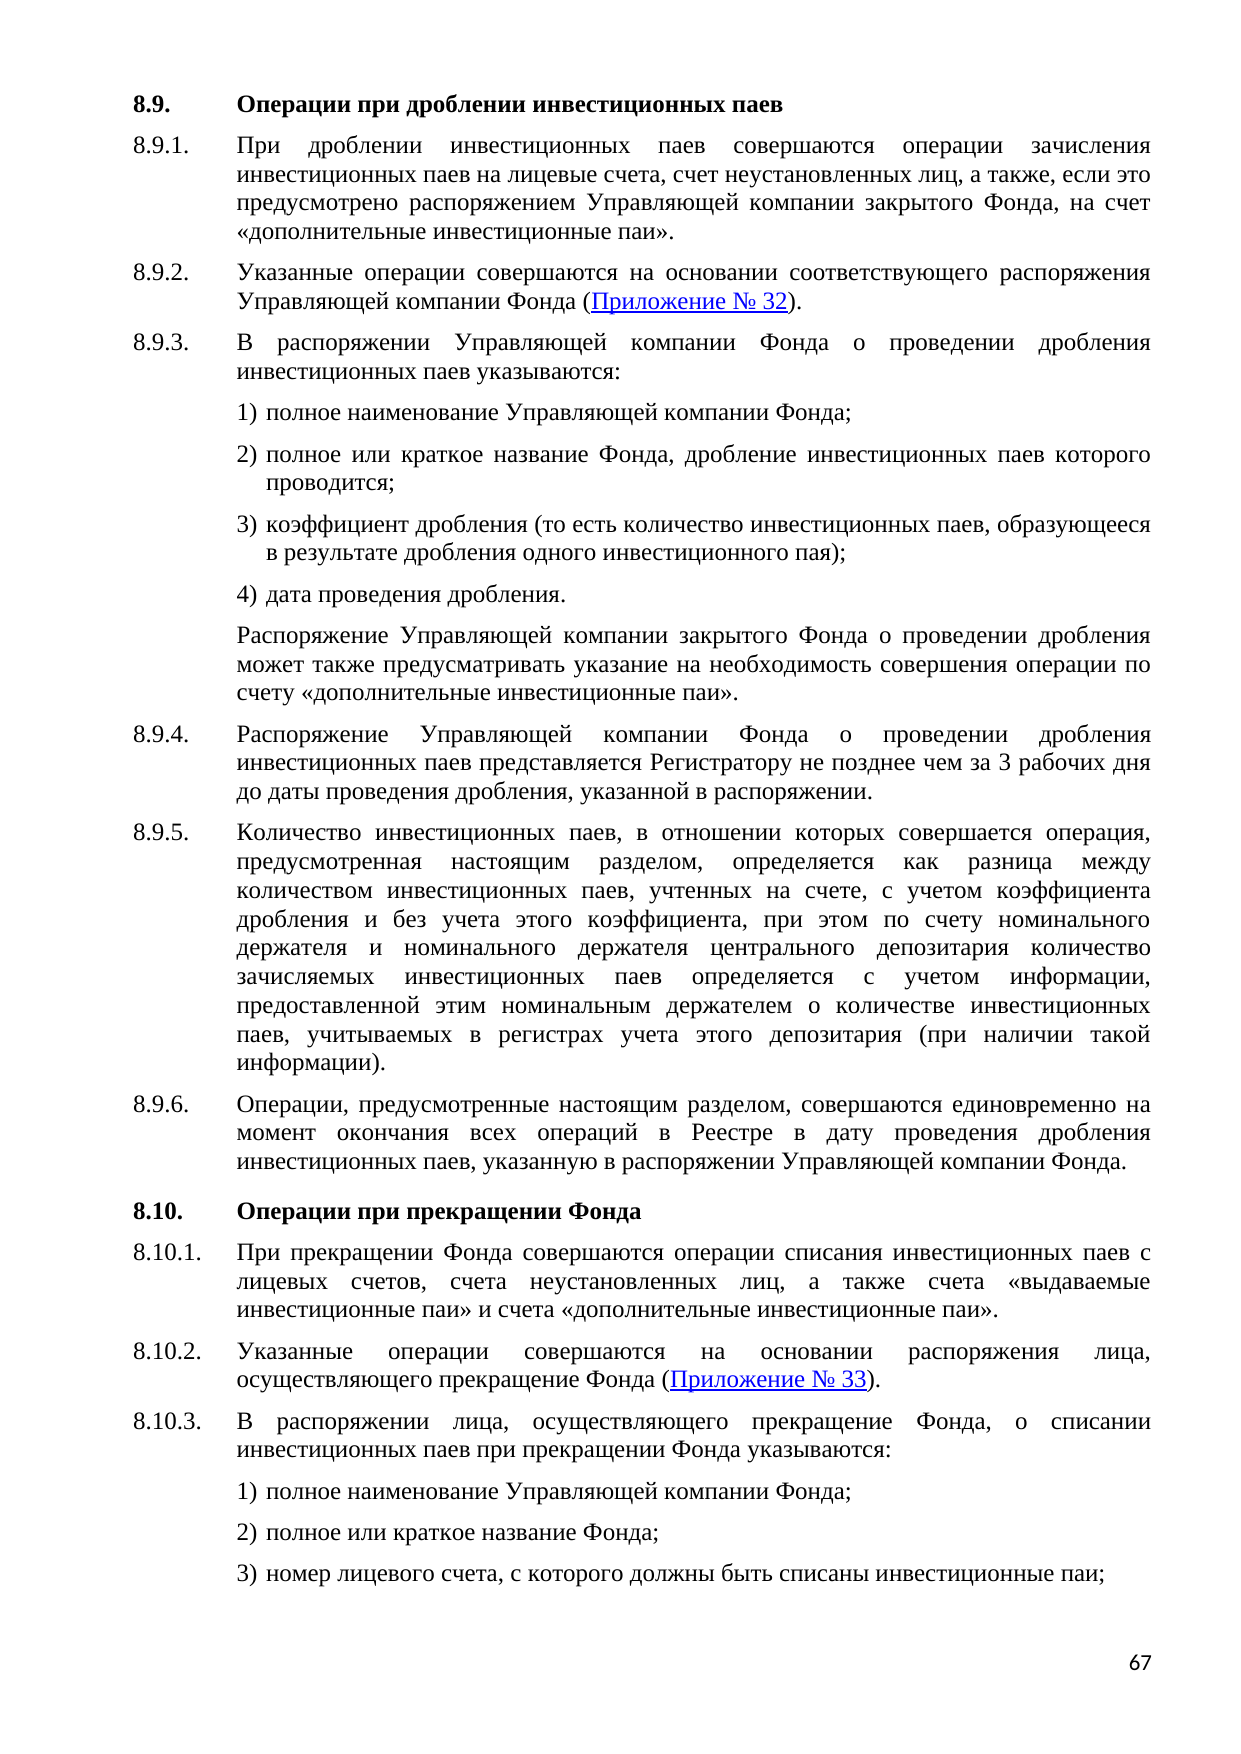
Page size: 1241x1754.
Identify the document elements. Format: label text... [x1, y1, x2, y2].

list Распоряжение Управляющей компании Фонда о проведении дробления инвестиционных паев представляется Регистратору не позднее чем за 3 рабочих дня до даты проведения дробления, указанной в распоряжении. [133, 719, 1152, 805]
list коэффициент дробления (то есть количество инвестиционных паев, образующееся в результате дробления одного инвестиционного пая); [236, 509, 1152, 566]
list полное наименование Управляющей компании Фонда; [236, 397, 1152, 426]
list Распоряжение Управляющей компании закрытого Фонда о проведении дробления может также предусматривать указание на необходимость совершения операции по счету «дополнительные инвестиционные паи». [236, 620, 1152, 706]
subtitle Операции при дроблении инвестиционных паев [133, 89, 1152, 117]
list Указанные операции совершаются на основании распоряжения лица, осуществляющего прекращение Фонда (Приложение № 33). [133, 1336, 1152, 1393]
list номер лицевого счета, с которого должны быть списаны инвестиционные паи; [236, 1558, 1152, 1587]
list дата проведения дробления. [236, 579, 1152, 607]
list При прекращении Фонда совершаются операции списания инвестиционных паев с лицевых счетов, счета неустановленных лиц, а также счета «выдаваемые инвестиционные паи» и счета «дополнительные инвестиционные паи». [133, 1237, 1152, 1323]
subtitle Операции при прекращении Фонда [133, 1196, 1152, 1224]
list При дроблении инвестиционных паев совершаются операции зачисления инвестиционных паев на лицевые счета, счет неустановленных лиц, а также, если это предусмотрено распоряжением Управляющей компании закрытого Фонда, на счет «дополнительные инвестиционные паи». [133, 130, 1152, 245]
list В распоряжении лица, осуществляющего прекращение Фонда, о списании инвестиционных паев при прекращении Фонда указываются: [133, 1406, 1152, 1463]
list В распоряжении Управляющей компании Фонда о проведении дробления инвестиционных паев указываются: [133, 327, 1152, 385]
list полное наименование Управляющей компании Фонда; [236, 1476, 1152, 1504]
list полное или краткое название Фонда; [236, 1517, 1152, 1546]
list Указанные операции совершаются на основании соответствующего распоряжения Управляющей компании Фонда (Приложение № 32). [133, 257, 1152, 315]
list Количество инвестиционных паев, в отношении которых совершается операция, предусмотренная настоящим разделом, определяется как разница между количеством инвестиционных паев, учтенных на счете, с учетом коэффициента дробления и без учета этого коэффициента, при этом по счету номинального держателя и номинального держателя центрального депозитария количество зачисляемых инвестиционных паев определяется с учетом информации, предоставленной этим номинальным держателем о количестве инвестиционных паев, учитываемых в регистрах учета этого депозитария (при наличии такой информации). [133, 817, 1152, 1076]
list Операции, предусмотренные настоящим разделом, совершаются единовременно на момент окончания всех операций в Реестре в дату проведения дробления инвестиционных паев, указанную в распоряжении Управляющей компании Фонда. [133, 1089, 1152, 1175]
list полное или краткое название Фонда, дробление инвестиционных паев которого проводится; [236, 439, 1152, 496]
